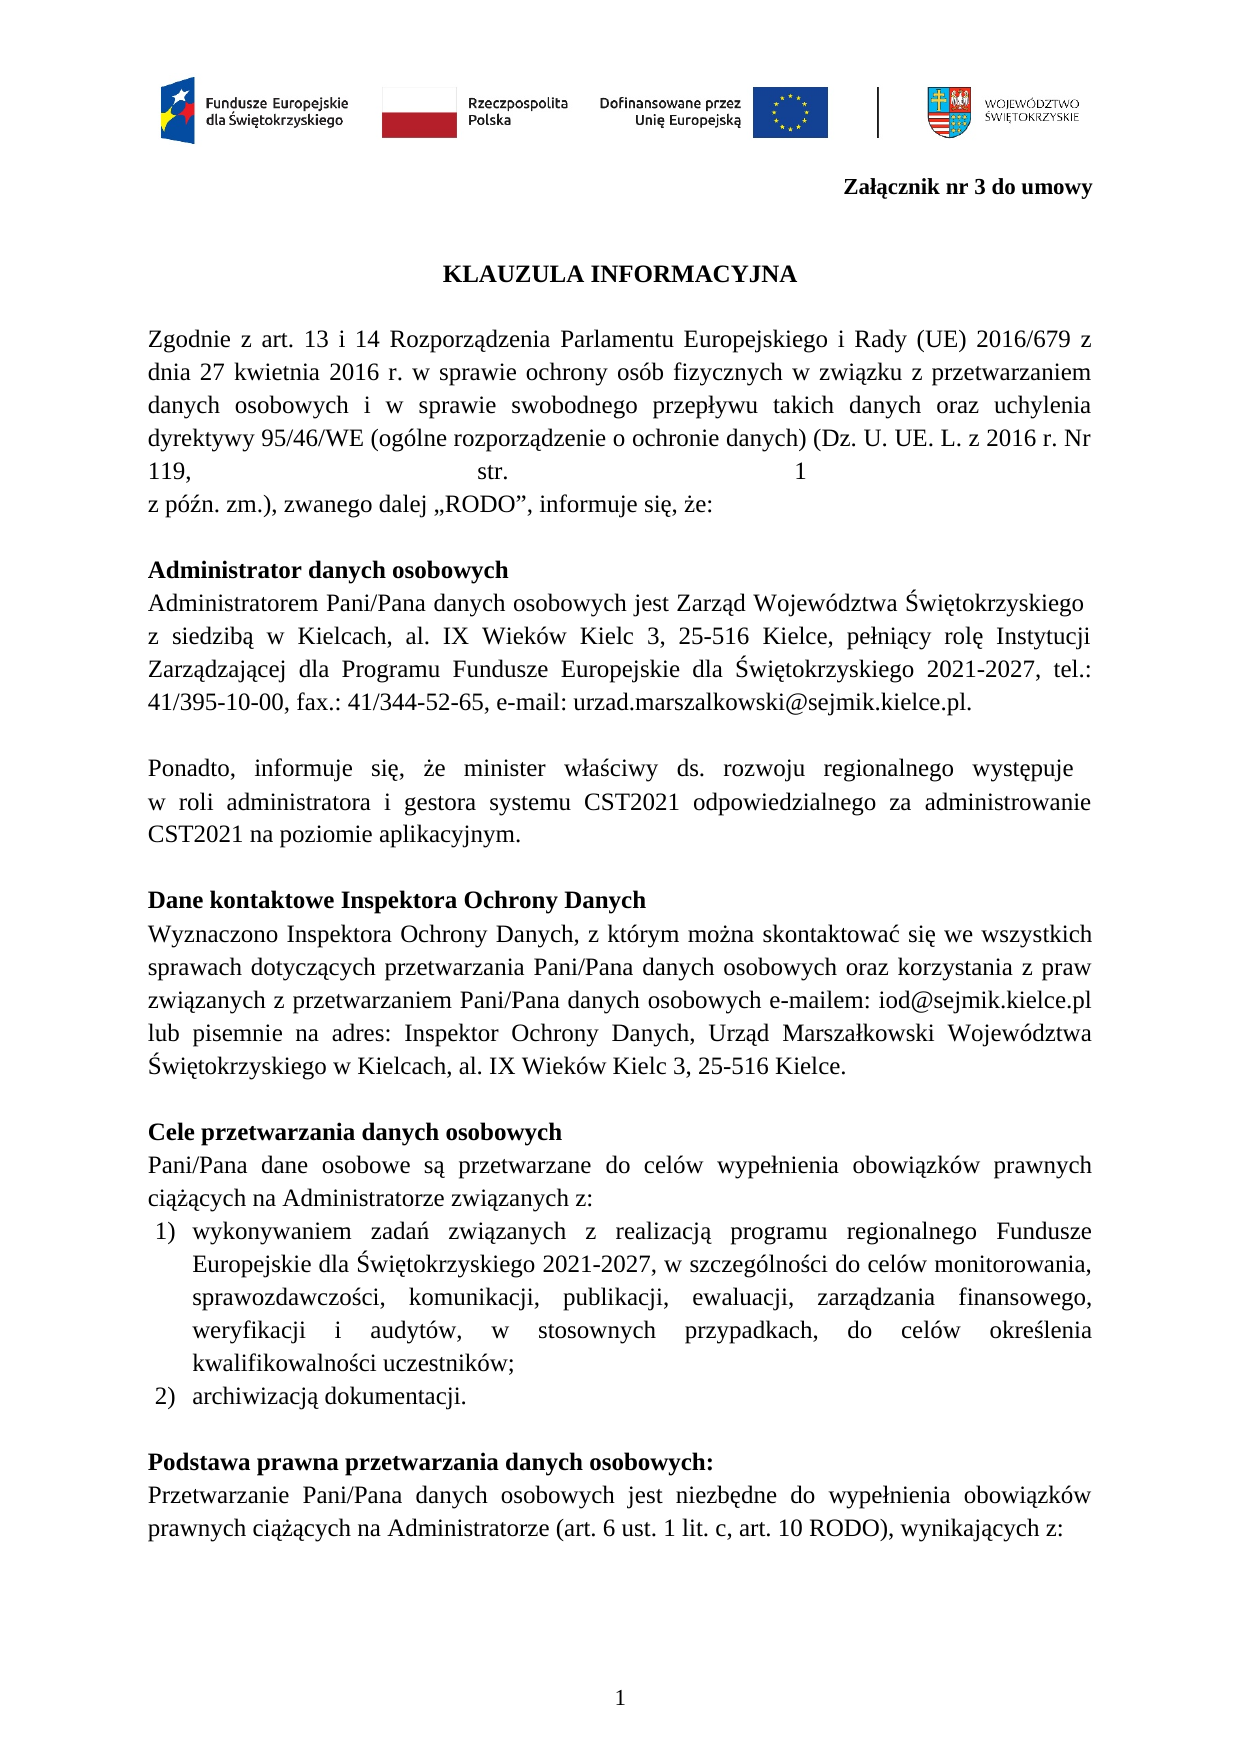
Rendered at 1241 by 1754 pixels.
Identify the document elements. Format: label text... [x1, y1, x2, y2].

list Przetwarzanie Pani/Pana danych osobowych jest niezbędne do wypełnienia obowiązków prawnych ciążących na Administratorze (art. 6 ust. 1 lit. c, art. 10 RODO), wynikających z: [148, 1480, 1093, 1542]
text Ponadto, informuje się, że minister właściwy ds. rozwoju regionalnego występuje w roli administratora i gestora systemu CST2021 odpowiedzialnego za administrowanie CST2021 na poziomie aplikacyjnym. [148, 753, 1093, 848]
text Pani/Pana dane osobowe są przetwarzane do celów wypełnienia obowiązków prawnych ciążących na Administratorze związanych z: [148, 1150, 1093, 1212]
picture [147, 73, 1092, 147]
text Wyznaczono Inspektora Ochrony Danych, z którym można skontaktować się we wszystkich sprawach dotyczących przetwarzania Pani/Pana danych osobowych oraz korzystania z praw związanych z przetwarzaniem Pani/Pana danych osobowych e-mailem: iod@sejmik.kielce.pl lub pisemnie na adres: Inspektor Ochrony Danych, Urząd Marszałkowski Województwa Świętokrzyskiego w Kielcach, al. IX Wieków Kielc 3, 25-516 Kielce. [148, 919, 1093, 1079]
text Dane kontaktowe Inspektora Ochrony Danych [148, 886, 1093, 914]
text Administrator danych osobowych [148, 555, 1093, 584]
text Cele przetwarzania danych osobowych [148, 1117, 1093, 1146]
list wykonywaniem zadań związanych z realizacją programu regionalnego Fundusze Europejskie dla Świętokrzyskiego 2021-2027, w szczególności do celów monitorowania, sprawozdawczości, komunikacji, publikacji, ewaluacji, zarządzania finansowego, weryfikacji i audytów, w stosownych przypadkach, do celów określenia kwalifikowalności uczestników; [154, 1216, 1093, 1377]
text Zgodnie z art. 13 i 14 Rozporządzenia Parlamentu Europejskiego i Rady (UE) 2016/679 z dnia 27 kwietnia 2016 r. w sprawie ochrony osób fizycznych w związku z przetwarzaniem danych osobowych i w sprawie swobodnego przepływu takich danych oraz uchylenia dyrektywy 95/46/WE (ogólne rozporządzenie o ochronie danych) (Dz. U. UE. L. z 2016 r. Nr 119, str. 1 z późn. zm.), zwanego dalej „RODO”, informuje się, że: [148, 324, 1093, 518]
list archiwizacją dokumentacji. [154, 1381, 1093, 1410]
text Podstawa prawna przetwarzania danych osobowych: [148, 1447, 1093, 1476]
text KLAUZULA INFORMACYJNA [148, 259, 1093, 288]
text Administratorem Pani/Pana danych osobowych jest Zarząd Województwa Świętokrzyskiego z siedzibą w Kielcach, al. IX Wieków Kielc 3, 25-516 Kielce, pełniący rolę Instytucji Zarządzającej dla Programu Fundusze Europejskie dla Świętokrzyskiego 2021-2027, tel.: 41/395-10-00, fax.: 41/344-52-65, e-mail: urzad.marszalkowski@sejmik.kielce.pl. [148, 588, 1093, 716]
